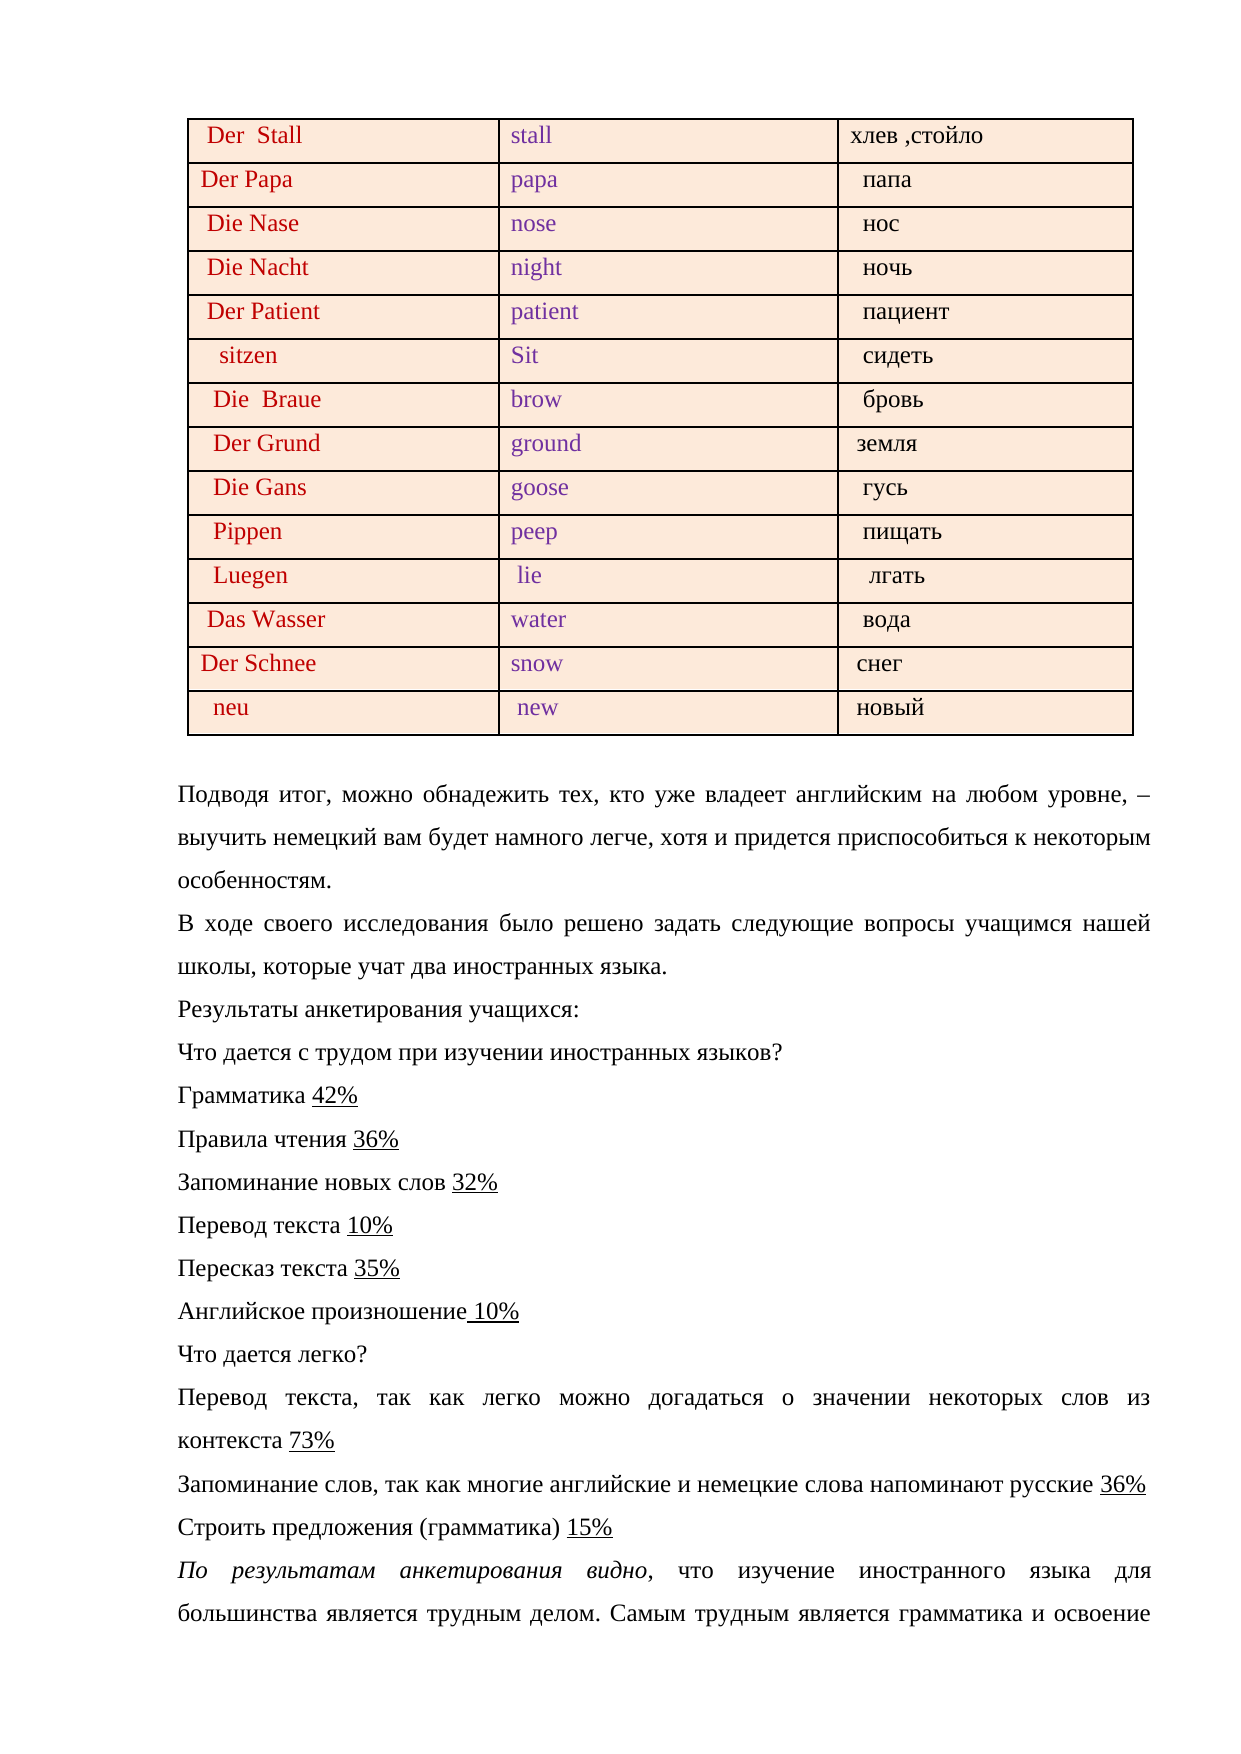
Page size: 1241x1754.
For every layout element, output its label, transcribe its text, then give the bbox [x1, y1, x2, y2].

table_cell лгать [839, 560, 1132, 602]
table_cell papa [500, 164, 837, 206]
table_cell Die Braue [189, 384, 498, 426]
table_cell вода [839, 604, 1132, 646]
table_cell peep [500, 516, 837, 558]
table_cell земля [839, 428, 1132, 470]
table_cell сидеть [839, 340, 1132, 382]
table_cell папа [839, 164, 1132, 206]
table_cell хлев ,стойло [839, 120, 1132, 162]
table_cell Der Stall [189, 120, 498, 162]
table_cell Pippen [189, 516, 498, 558]
table_cell brow [500, 384, 837, 426]
text Перевод текста 10% [177, 1210, 1152, 1239]
table_cell ground [500, 428, 837, 470]
table_cell Die Nacht [189, 252, 498, 294]
text Правила чтения 36% [177, 1124, 1152, 1152]
table_cell patient [500, 296, 837, 338]
table_cell пищать [839, 516, 1132, 558]
text Результаты анкетирования учащихся: [177, 994, 1152, 1023]
text Строить предложения (грамматика) 15% [177, 1512, 1152, 1541]
table_cell Der Grund [189, 428, 498, 470]
table_cell бровь [839, 384, 1132, 426]
text Запоминание новых слов 32% [177, 1167, 1152, 1196]
table_cell новый [839, 692, 1132, 733]
table_cell Die Gans [189, 472, 498, 514]
table_cell goose [500, 472, 837, 514]
table_cell нос [839, 208, 1132, 250]
text Пересказ текста 35% [177, 1253, 1152, 1282]
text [177, 1555, 1152, 1627]
table_cell neu [189, 692, 498, 733]
table_cell Sit [500, 340, 837, 382]
text Запоминание слов, так как многие английские и немецкие слова напоминают русские 36% [177, 1469, 1152, 1497]
text Подводя итог, можно обнадежить тех, кто уже владеет английским на любом уровне, –выучить немецкий вам будет намного легче, хотя и придется приспособиться к некоторым особенностям. [177, 779, 1152, 894]
table_cell Luegen [189, 560, 498, 602]
table_cell stall [500, 120, 837, 162]
table_cell пациент [839, 296, 1132, 338]
text В ходе своего исследования было решено задать следующие вопросы учащимся нашей школы, которые учат два иностранных языка. [177, 908, 1152, 980]
table_cell Der Schnee [189, 648, 498, 689]
text Грамматика 42% [177, 1081, 1152, 1109]
text Что дается легко? [177, 1339, 1152, 1368]
table_cell Die Nase [189, 208, 498, 250]
text Английское произношение 10% [177, 1296, 1152, 1325]
table_cell снег [839, 648, 1132, 689]
table_cell new [500, 692, 837, 733]
table_cell Das Wasser [189, 604, 498, 646]
table_cell Der Patient [189, 296, 498, 338]
table_cell sitzen [189, 340, 498, 382]
text Что дается с трудом при изучении иностранных языков? [177, 1037, 1152, 1066]
table_cell lie [500, 560, 837, 602]
table_cell Der Papa [189, 164, 498, 206]
table_cell night [500, 252, 837, 294]
table_cell ночь [839, 252, 1132, 294]
table_cell nose [500, 208, 837, 250]
table_cell snow [500, 648, 837, 689]
text Перевод текста, так как легко можно догадаться о значении некоторых слов из контекста 73% [177, 1382, 1152, 1454]
table_cell гусь [839, 472, 1132, 514]
table_cell water [500, 604, 837, 646]
